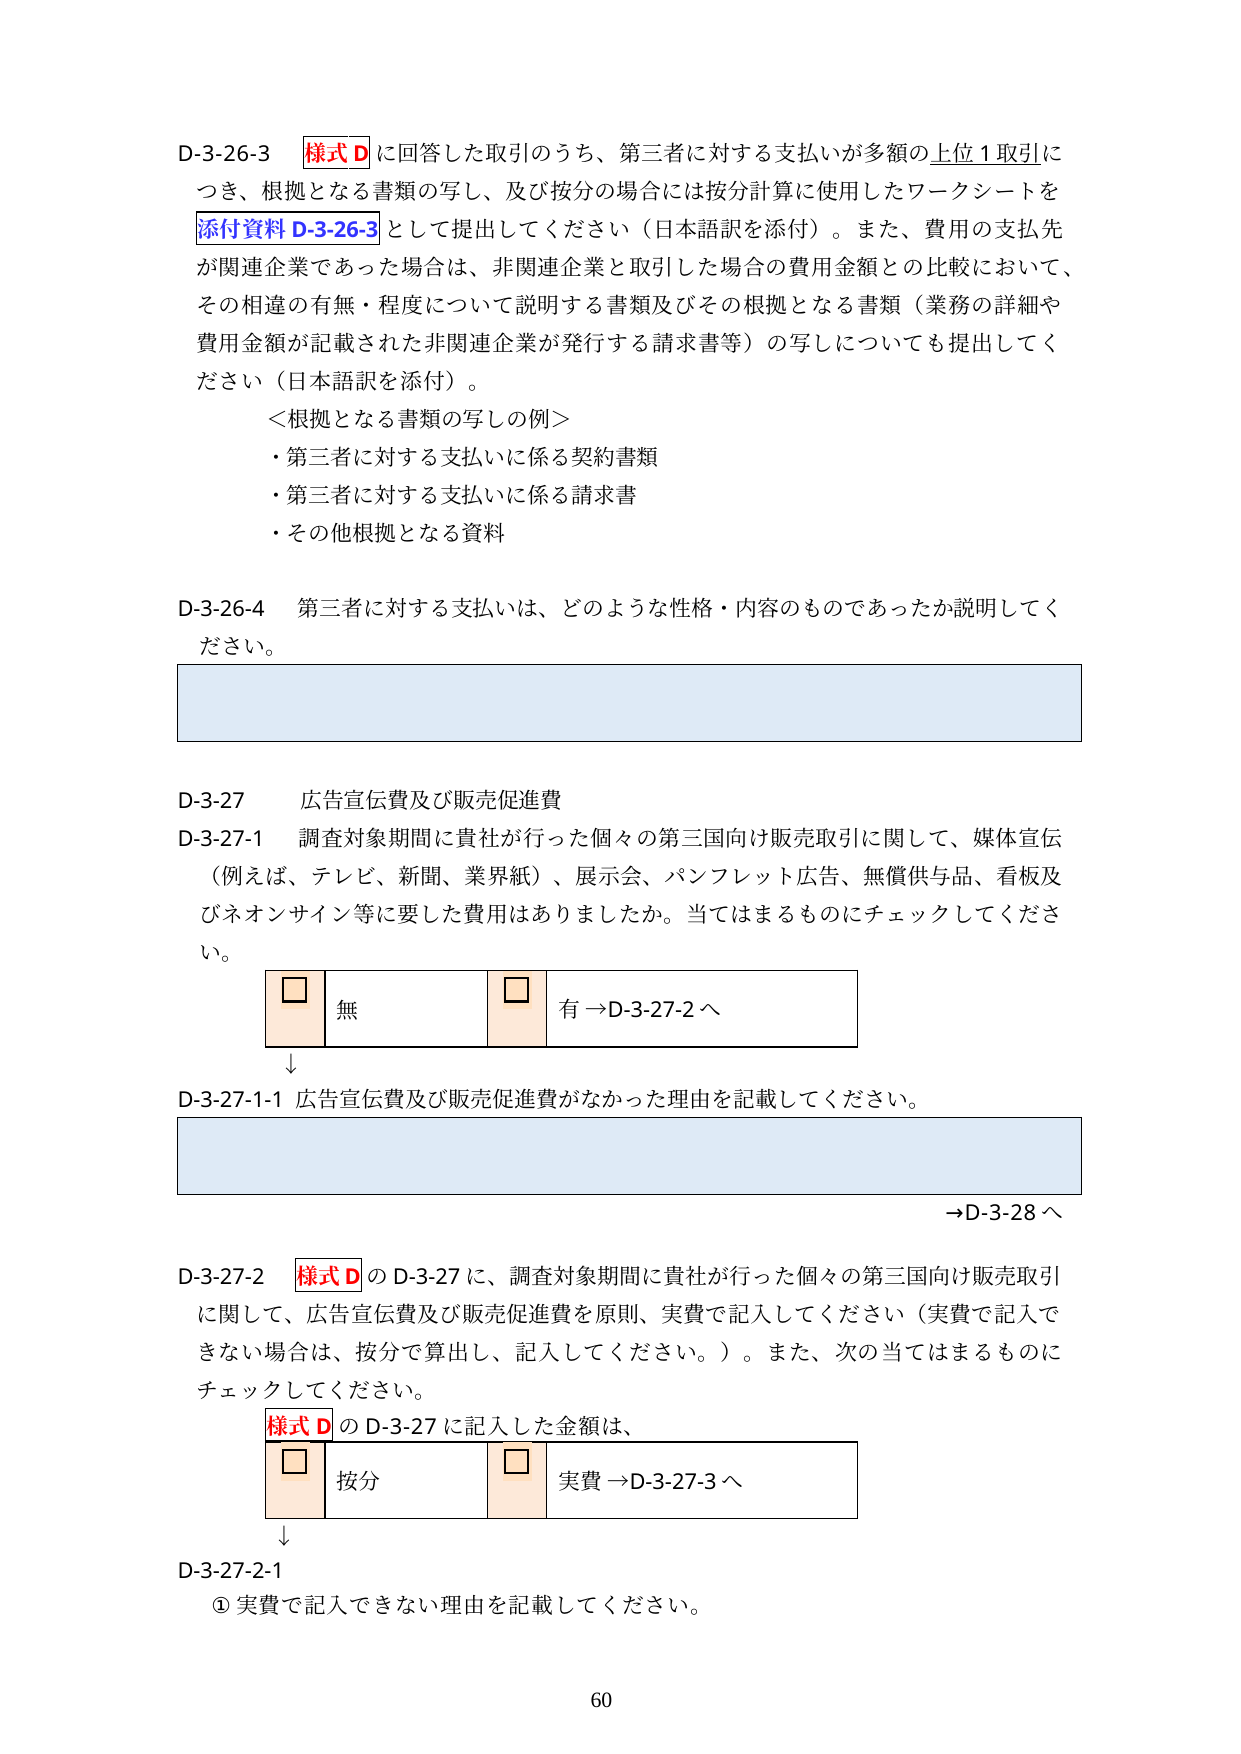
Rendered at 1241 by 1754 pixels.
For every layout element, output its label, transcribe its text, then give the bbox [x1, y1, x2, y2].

table_header [266, 971, 324, 1046]
subtitle 様式Dに回答した取引のうち、第三者に対する支払いが多額の上位1取引につき、根拠となる書類の写し、及び按分の場合には按分計算に使用したワークシートを添付資料D-3-26-3として提出してください（日本語訳を添付）。また、費用の支払先が関連企業であった場合は、非関連企業と取引した場合の費用金額との比較において、その相違の有無・程度について説明する書類及びその根拠となる書類（業務の詳細や費用金額が記載された非関連企業が発行する請求書等）の写しについても提出してください（日本語訳を添付）。 [177, 133, 1063, 399]
table_header [488, 971, 546, 1046]
text ・第三者に対する支払いに係る請求書 [243, 474, 1063, 512]
table_header [178, 1118, 1081, 1194]
table_header [178, 665, 1081, 741]
table_header 実費 →D-3-27-3へ [547, 1443, 857, 1518]
table_header [266, 1443, 324, 1518]
text 様式DのD-3-27に記入した金額は、 [266, 1409, 332, 1440]
table_header 無 [326, 971, 487, 1046]
text ・その他根拠となる資料 [243, 512, 1063, 550]
text →D-3-28へ [308, 1195, 1063, 1226]
subtitle 広告宣伝費及び販売促進費 [177, 780, 1063, 818]
subtitle 様式DのD-3-27に、調査対象期間に貴社が行った個々の第三国向け販売取引に関して、広告宣伝費及び販売促進費を原則、実費で記入してください（実費で記入できない場合は、按分で算出し、記入してください。）。また、次の当てはまるものにチェックしてください。 [177, 1256, 1063, 1408]
text ・第三者に対する支払いに係る契約書類 [243, 437, 1063, 474]
text ↓ [236, 1047, 1063, 1079]
table_header 按分 [326, 1443, 487, 1518]
text ＜根拠となる書類の写しの例＞ [221, 399, 1063, 437]
text ①実費で記入できない理由を記載してください。 [188, 1589, 1063, 1620]
table_header [488, 1443, 546, 1518]
subtitle 第三者に対する支払いは、どのような性格・内容のものであったか説明してください。 [177, 588, 1063, 664]
subtitle 広告宣伝費及び販売促進費がなかった理由を記載してください。 [177, 1079, 1063, 1117]
text 様式DのD-3-27に記入した金額は、 [333, 1408, 1063, 1441]
table_header 有 →D-3-27-2へ [547, 971, 857, 1046]
subtitle 調査対象期間に貴社が行った個々の第三国向け販売取引に関して、媒体宣伝（例えば、テレビ、新聞、業界紙）、展示会、パンフレット広告、無償供与品、看板及びネオンサイン等に要した費用はありましたか。当てはまるものにチェックしてください。 [177, 818, 1063, 969]
text ↓ [251, 1519, 1063, 1551]
